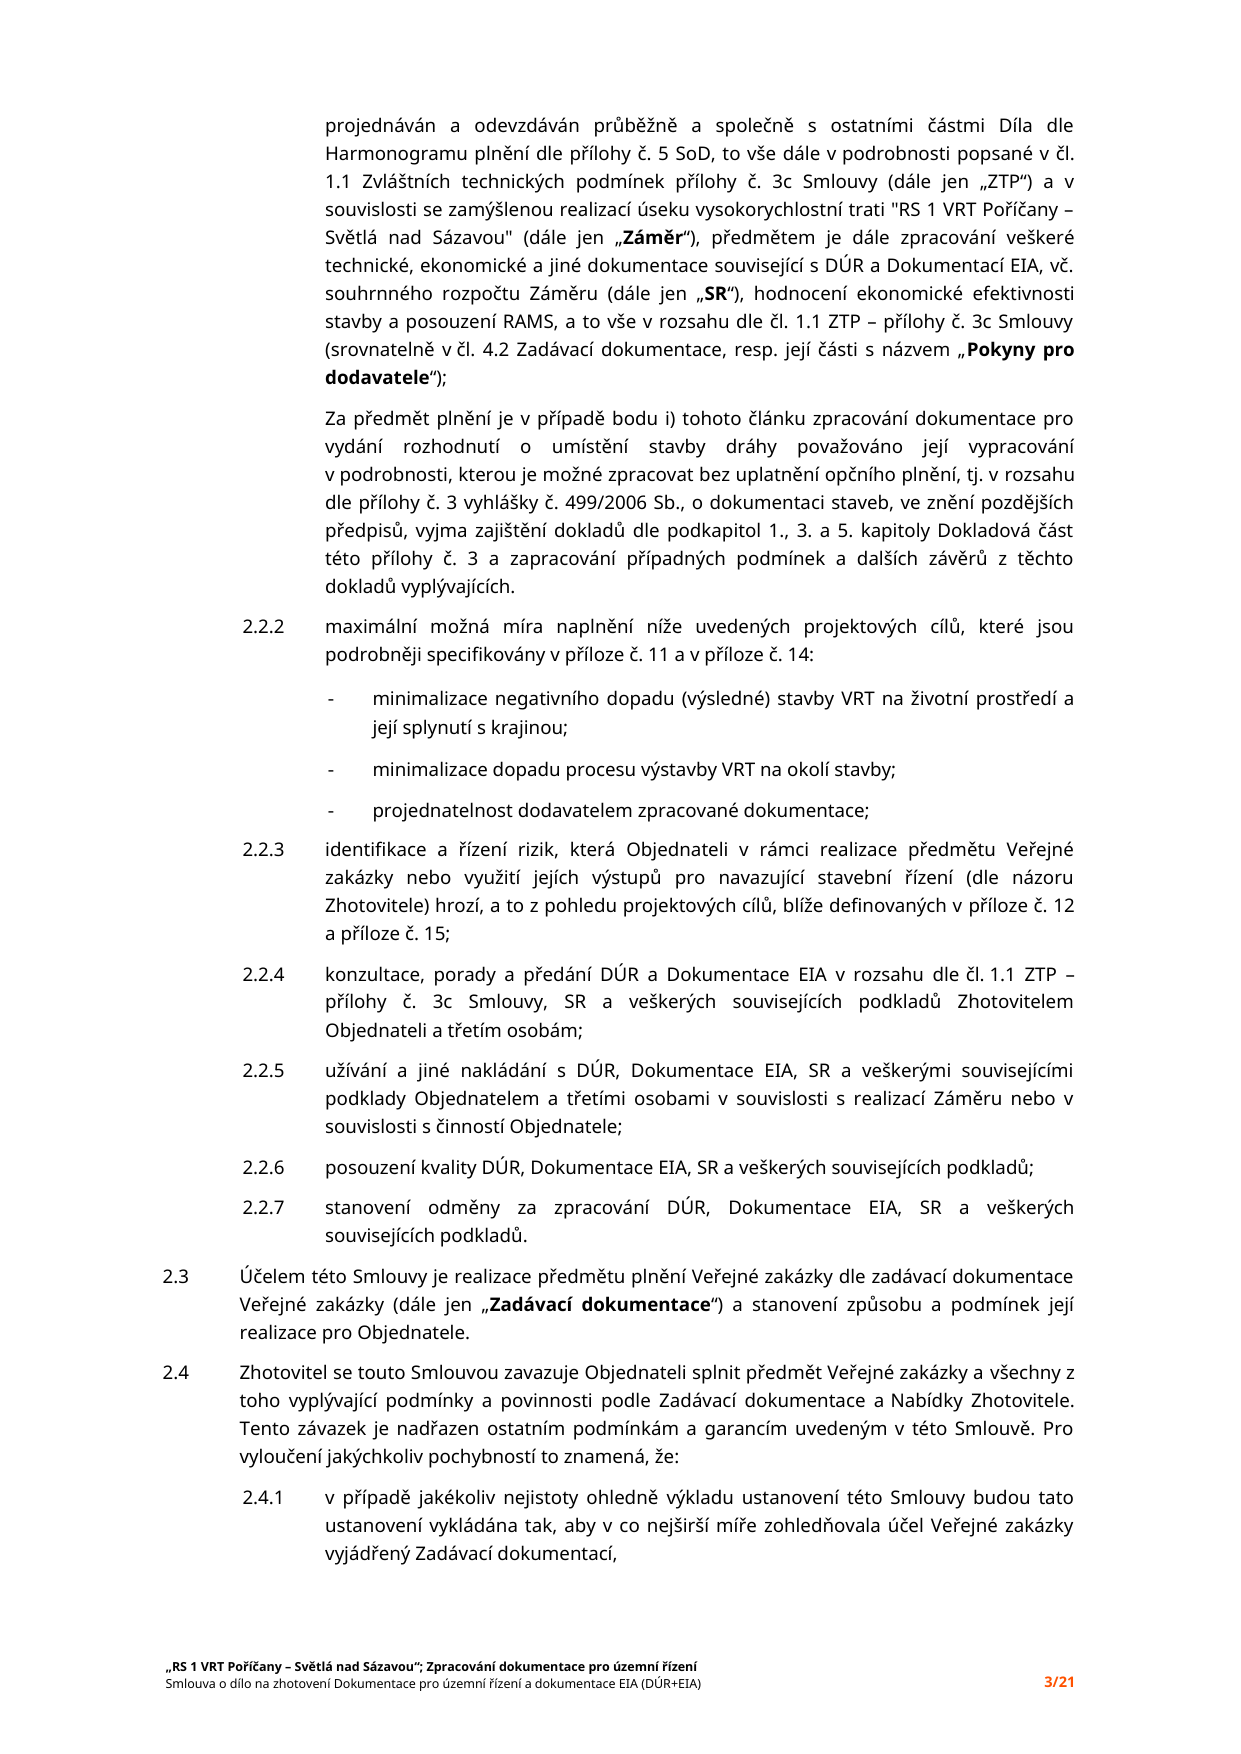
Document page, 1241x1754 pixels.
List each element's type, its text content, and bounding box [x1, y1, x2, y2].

text Zhotovitel se touto Smlouvou zavazuje Objednateli splnit předmět Veřejné zakázky a všechny z toho vyplývající podmínky a povinnosti podle Zadávací dokumentace a Nabídky Zhotovitele. Tento závazek je nadřazen ostatním podmínkám a garancím uvedeným v této Smlouvě. Pro vyloučení jakýchkoliv pochybností to znamená, že: [162, 1359, 1075, 1469]
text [242, 112, 1075, 390]
text užívání a jiné nakládání s DÚR, Dokumentace EIA, SR a veškerými souvisejícími podklady Objednatelem a třetími osobami v souvislosti s realizací Záměru nebo v souvislosti s činností Objednatele; [242, 1057, 1075, 1139]
text posouzení kvality DÚR, Dokumentace EIA, SR a veškerých souvisejících podkladů; [242, 1154, 1075, 1179]
list minimalizace negativního dopadu (výsledné) stavby VRT na životní prostředí a její splynutí s krajinou; [328, 682, 1075, 740]
text v případě jakékoliv nejistoty ohledně výkladu ustanovení této Smlouvy budou tato ustanovení vykládána tak, aby v co nejširší míře zohledňovala účel Veřejné zakázky vyjádřený Zadávací dokumentací, [242, 1484, 1075, 1566]
text Účelem této Smlouvy je realizace předmětu plnění Veřejné zakázky dle zadávací dokumentace Veřejné zakázky (dále jen „Zadávací dokumentace“) a stanovení způsobu a podmínek její realizace pro Objednatele. [162, 1263, 1075, 1344]
text maximální možná míra naplnění níže uvedených projektových cílů, které jsou podrobněji specifikovány v příloze č. 11 a v příloze č. 14: [242, 613, 1075, 667]
text stanovení odměny za zpracování DÚR, Dokumentace EIA, SR a veškerých souvisejících podkladů. [242, 1194, 1075, 1248]
text identifikace a řízení rizik, která Objednateli v rámci realizace předmětu Veřejné zakázky nebo využití jejích výstupů pro navazující stavební řízení (dle názoru Zhotovitele) hrozí, a to z pohledu projektových cílů, blíže definovaných v příloze č. 12 a příloze č. 15; [242, 836, 1075, 946]
list projednatelnost dodavatelem zpracované dokumentace; [328, 794, 1075, 824]
text konzultace, porady a předání DÚR a Dokumentace EIA v rozsahu dle čl. 1.1 ZTP – přílohy č. 3c Smlouvy, SR a veškerých souvisejících podkladů Zhotovitelem Objednateli a třetím osobám; [242, 961, 1075, 1042]
list minimalizace dopadu procesu výstavby VRT na okolí stavby; [328, 753, 1075, 782]
list Za předmět plnění je v případě bodu i) tohoto článku zpracování dokumentace pro vydání rozhodnutí o umístění stavby dráhy považováno její vypracování v podrobnosti, kterou je možné zpracovat bez uplatnění opčního plnění, tj. v rozsahu dle přílohy č. 3 vyhlášky č. 499/2006 Sb., o dokumentaci staveb, ve znění pozdějších předpisů, vyjma zajištění dokladů dle podkapitol 1., 3. a 5. kapitoly Dokladová část této přílohy č. 3 a zapracování případných podmínek a dalších závěrů z těchto dokladů vyplývajících. [325, 405, 1075, 598]
